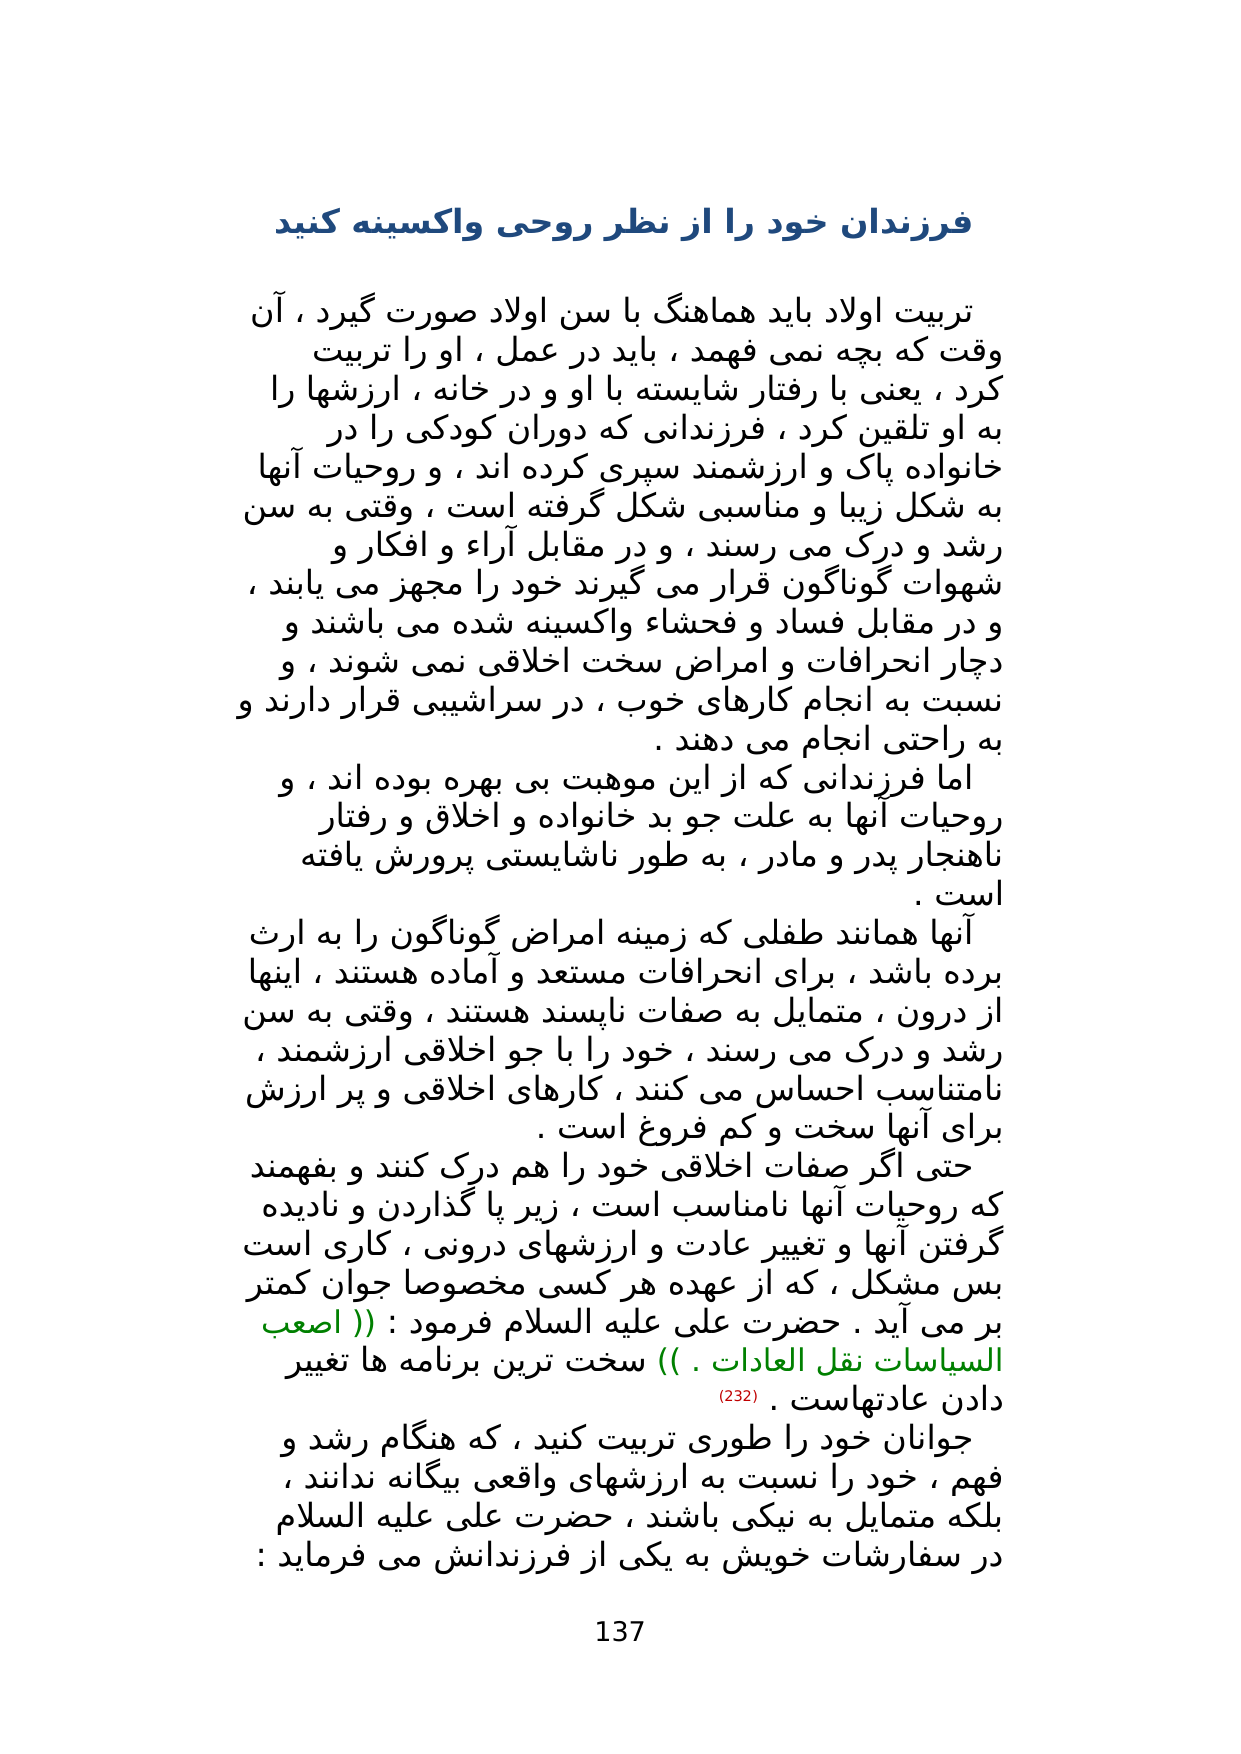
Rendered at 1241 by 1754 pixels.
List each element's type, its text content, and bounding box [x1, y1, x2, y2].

text حتی اگر صفات اخلاقی خود را هم درک کنند و بفهمند که روحیات آنها نامناسب است ، زیر پا گذاردن و نادیده گرفتن آنها و تغییر عادت و ارزشهای درونی ، کاری است بس مشکل ، که از عهده هر کسی مخصوصا جوان کمتر بر می آید . حضرت علی علیه السلام فرمود : (( اصعب السیاسات نقل العادات . )) سخت ترین برنامه ها تغییر دادن عادتهاست . (232) [236, 1147, 1004, 1419]
text آنها همانند طفلی که زمینه امراض گوناگون را به ارث برده باشد ، برای انحرافات مستعد و آماده هستند ، اینها از درون ، متمایل به صفات ناپسند هستند ، وقتی به سن رشد و درک می رسند ، خود را با جو اخلاقی ارزشمند ، نامتناسب احساس می کنند ، کارهای اخلاقی و پر ارزش برای آنها سخت و کم فروغ است . [236, 913, 1004, 1147]
text تربیت اولاد باید هماهنگ با سن اولاد صورت گیرد ، آن وقت که بچه نمی فهمد ، باید در عمل ، او را تربیت کرد ، یعنی با رفتار شایسته با او و در خانه ، ارزشها را به او تلقین کرد ، فرزندانی که دوران کودکی را در خانواده پاک و ارزشمند سپری کرده اند ، و روحیات آنها به شکل زیبا و مناسبی شکل گرفته است ، وقتی به سن رشد و درک می رسند ، و در مقابل آراء و افکار و شهوات گوناگون قرار می گیرند خود را مجهز می یابند ، و در مقابل فساد و فحشاء واکسینه شده می باشند و دچار انحرافات و امراض سخت اخلاقی نمی شوند ، و نسبت به انجام کارهای خوب ، در سراشیبی قرار دارند و به راحتی انجام می دهند . [236, 292, 1004, 758]
text اما فرزندانی که از این موهبت بی بهره بوده اند ، و روحیات آنها به علت جو بد خانواده و اخلاق و رفتار ناهنجار پدر و مادر ، به طور ناشایستی پرورش یافته است . [236, 758, 1004, 913]
subtitle فرزندان خود را از نظر روحی واکسینه کنید [236, 202, 1004, 241]
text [236, 1419, 1004, 1574]
